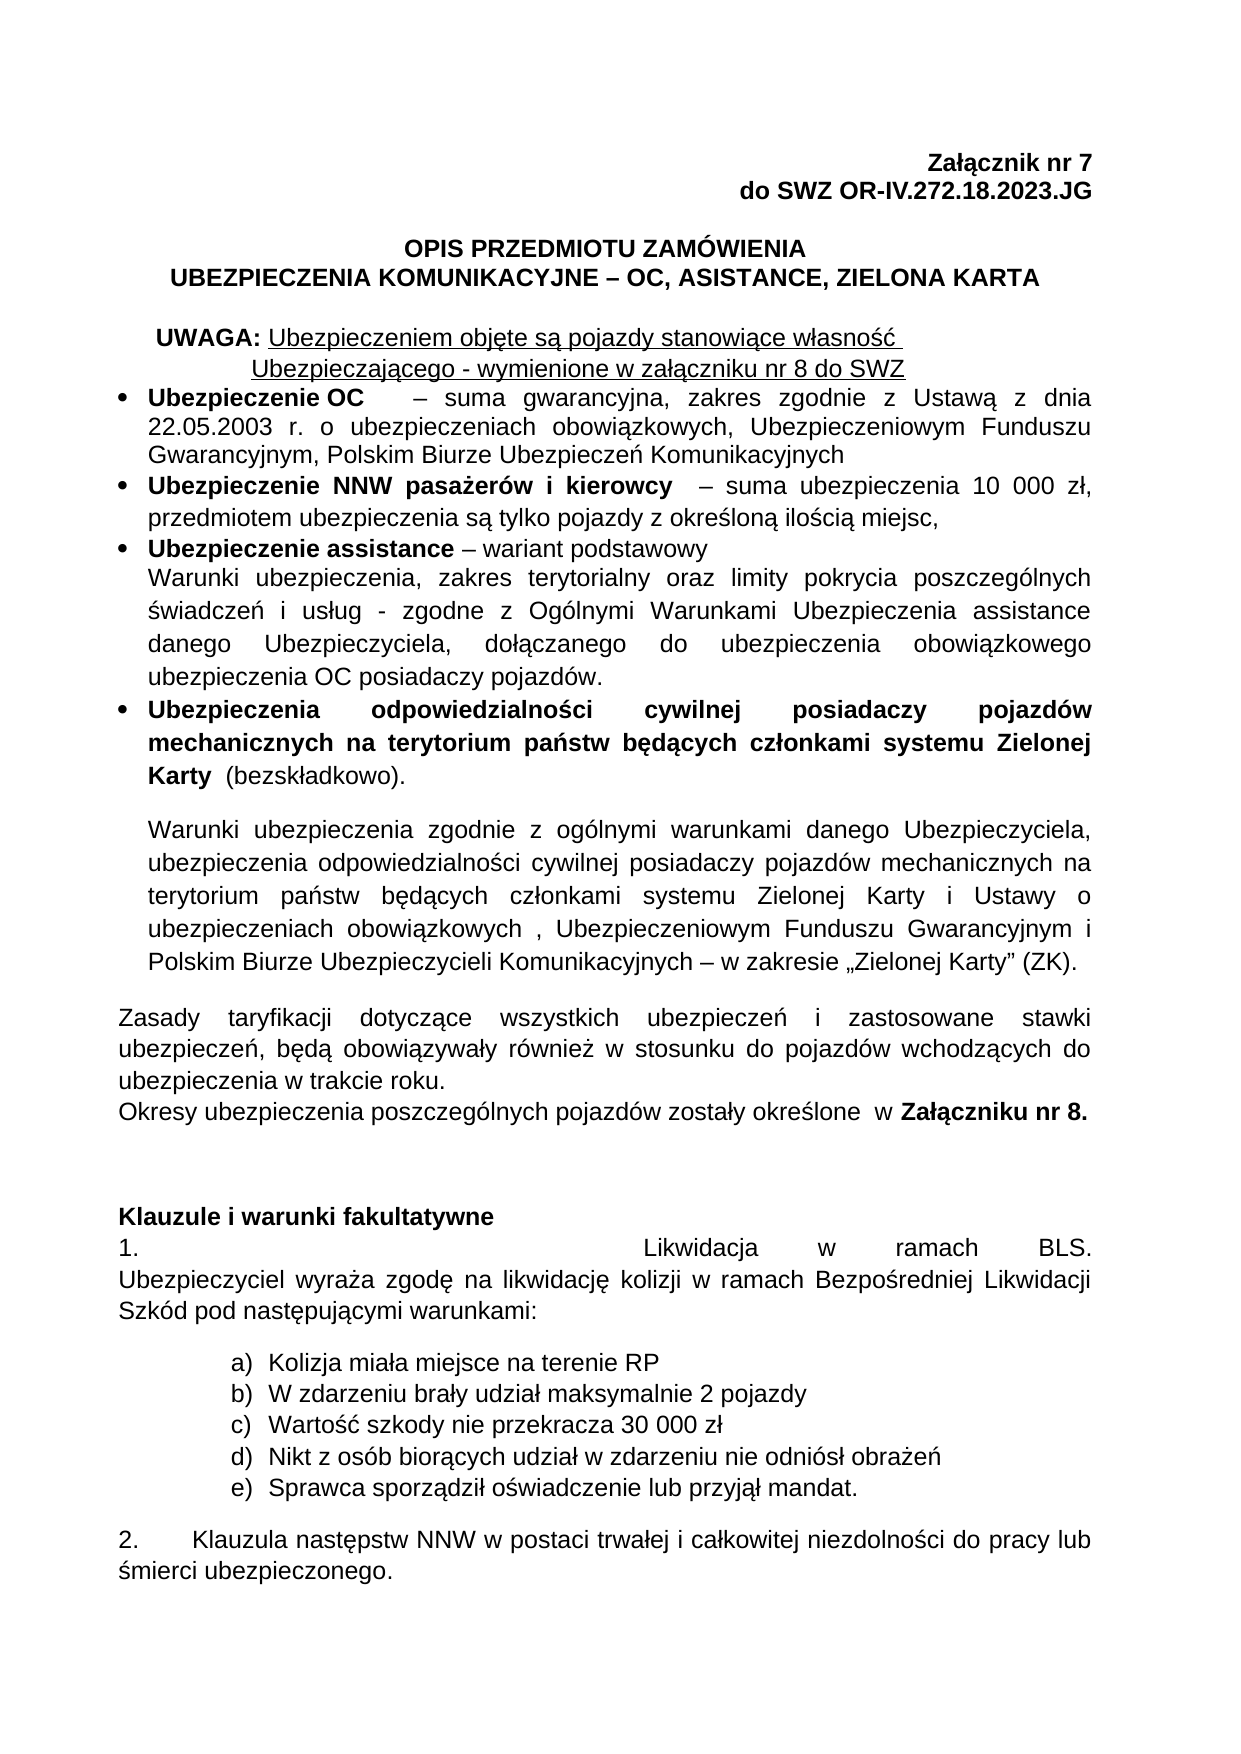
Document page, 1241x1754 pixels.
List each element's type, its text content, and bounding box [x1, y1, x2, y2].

list Ubezpieczenia odpowiedzialności cywilnej posiadaczy pojazdów mechanicznych na terytorium państw będących członkami systemu Zielonej Karty (bezskładkowo). [118, 695, 1093, 790]
list W zdarzeniu brały udział maksymalnie 2 pojazdy [231, 1377, 1093, 1408]
text OPIS PRZEDMIOTU ZAMÓWIENIA [118, 234, 1093, 263]
text Zasady taryfikacji dotyczące wszystkich ubezpieczeń i zastosowane stawki ubezpieczeń, będą obowiązywały również w stosunku do pojazdów wchodzących do ubezpieczenia w trakcie roku. [118, 1001, 1093, 1094]
text Załącznik nr 7 [118, 148, 1093, 176]
text Klauzule i warunki fakultatywne [118, 1199, 1093, 1231]
list Ubezpieczenie assistance – wariant podstawowy [118, 531, 1093, 563]
text UBEZPIECZENIA KOMUNIKACYJNE – OC, ASISTANCE, ZIELONA KARTA [118, 263, 1093, 291]
list Warunki ubezpieczenia zgodnie z ogólnymi warunkami danego Ubezpieczyciela, ubezpieczenia odpowiedzialności cywilnej posiadaczy pojazdów mechanicznych na terytorium państw będących członkami systemu Zielonej Karty i Ustawy o ubezpieczeniach obowiązkowych , Ubezpieczeniowym Funduszu Gwarancyjnym i Polskim Biurze Ubezpieczycieli Komunikacyjnych – w zakresie „Zielonej Karty” (ZK). [148, 815, 1093, 976]
list Warunki ubezpieczenia, zakres terytorialny oraz limity pokrycia poszczególnych świadczeń i usług - zgodne z Ogólnymi Warunkami Ubezpieczenia assistance danego Ubezpieczyciela, dołączanego do ubezpieczenia obowiązkowego ubezpieczenia OC posiadaczy pojazdów. [148, 563, 1093, 691]
list Sprawca sporządził oświadczenie lub przyjął mandat. [231, 1470, 1093, 1502]
text do SWZ OR-IV.272.18.2023.JG [118, 176, 1093, 205]
list Likwidacja w ramach BLS. Ubezpieczyciel wyraża zgodę na likwidację kolizji w ramach Bezpośredniej Likwidacji Szkód pod następującymi warunkami: [118, 1231, 1093, 1324]
list Ubezpieczenie OC – suma gwarancyjna, zakres zgodnie z Ustawą z dnia 22.05.2003 r. o ubezpieczeniach obowiązkowych, Ubezpieczeniowym Funduszu Gwarancyjnym, Polskim Biurze Ubezpieczeń Komunikacyjnych [118, 383, 1093, 469]
list Kolizja miała miejsce na terenie RP [231, 1345, 1093, 1377]
text Okresy ubezpieczenia poszczególnych pojazdów zostały określone w Załączniku nr 8. [118, 1094, 1093, 1126]
list Nikt z osób biorących udział w zdarzeniu nie odniósł obrażeń [231, 1439, 1093, 1470]
list Ubezpieczenie NNW pasażerów i kierowcy – suma ubezpieczenia 10 000 zł, przedmiotem ubezpieczenia są tylko pojazdy z określoną ilością miejsc, [118, 469, 1093, 531]
text UWAGA: Ubezpieczeniem objęte są pojazdy stanowiące własność Ubezpieczającego - wymienione w załączniku nr 8 do SWZ [156, 320, 1093, 383]
text 2. Klauzula następstw NNW w postaci trwałej i całkowitej niezdolności do pracy lub śmierci ubezpieczonego. [118, 1522, 1093, 1585]
list Wartość szkody nie przekracza 30 000 zł [231, 1408, 1093, 1439]
